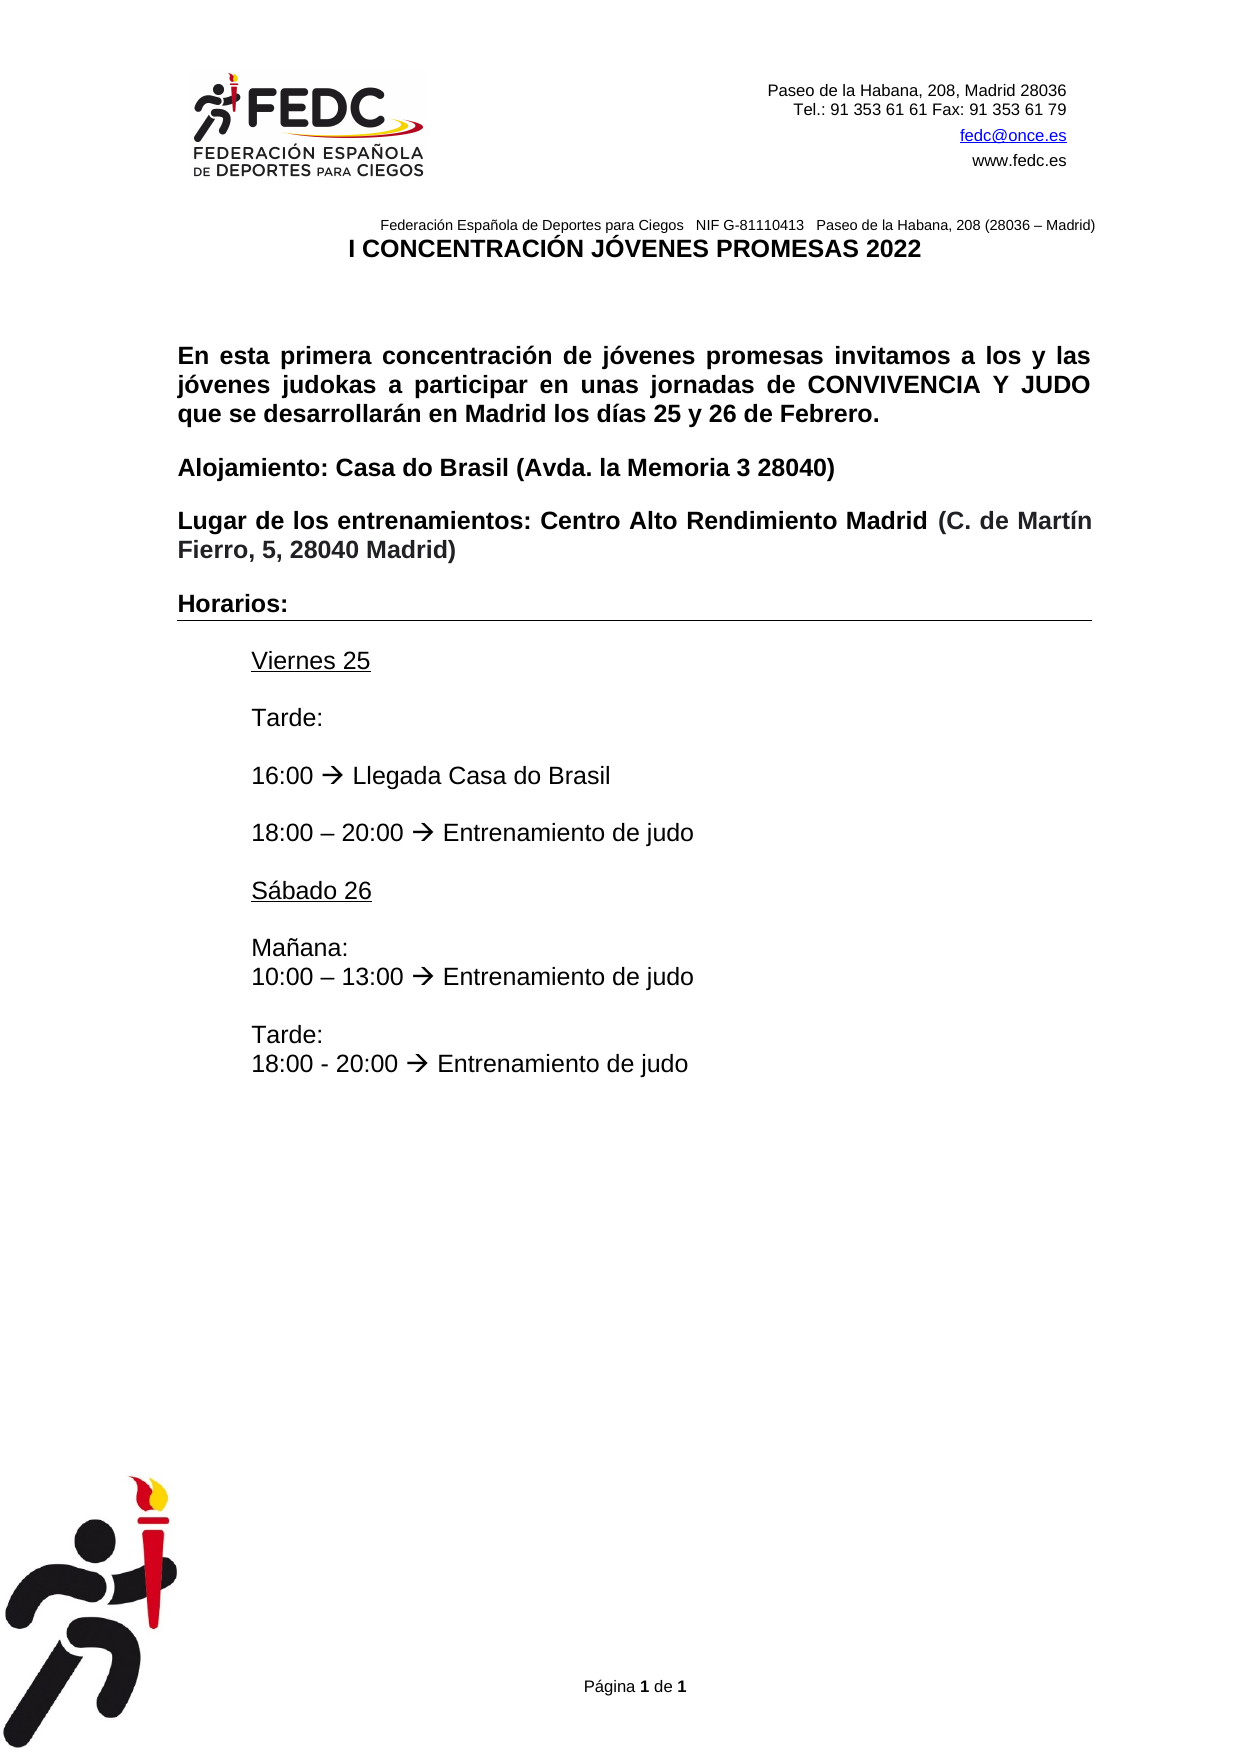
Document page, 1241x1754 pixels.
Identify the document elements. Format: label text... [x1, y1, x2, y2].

text 18:00 – 20:00 Entrenamiento de judo [251, 818, 1092, 847]
text Alojamiento: Casa do Brasil (Avda. la Memoria 3 28040) [177, 453, 1092, 481]
text En esta primera concentración de jóvenes promesas invitamos a los y las jóvenes judokas a participar en unas jornadas de CONVIVENCIA Y JUDO que se desarrollarán en Madrid los días 25 y 26 de Febrero. [177, 341, 1092, 428]
text Tarde: [251, 703, 1092, 732]
text Mañana: [251, 933, 1092, 962]
picture [188, 70, 429, 181]
text Horarios: [177, 589, 1092, 620]
text Lugar de los entrenamientos: Centro Alto Rendimiento Madrid (C. de Martín Fierro, 5, 28040 Madrid) [177, 506, 1092, 564]
text 10:00 – 13:00 Entrenamiento de judo [251, 962, 1092, 991]
picture [0, 1472, 179, 1752]
text 18:00 - 20:00 Entrenamiento de judo [251, 1048, 1092, 1077]
text Tarde: [251, 1020, 1092, 1048]
text Sábado 26 [251, 876, 1092, 905]
text I CONCENTRACIÓN JÓVENES PROMESAS 2022 [177, 234, 1092, 263]
text Viernes 25 [251, 646, 1092, 674]
text 16:00 Llegada Casa do Brasil [251, 761, 1092, 789]
